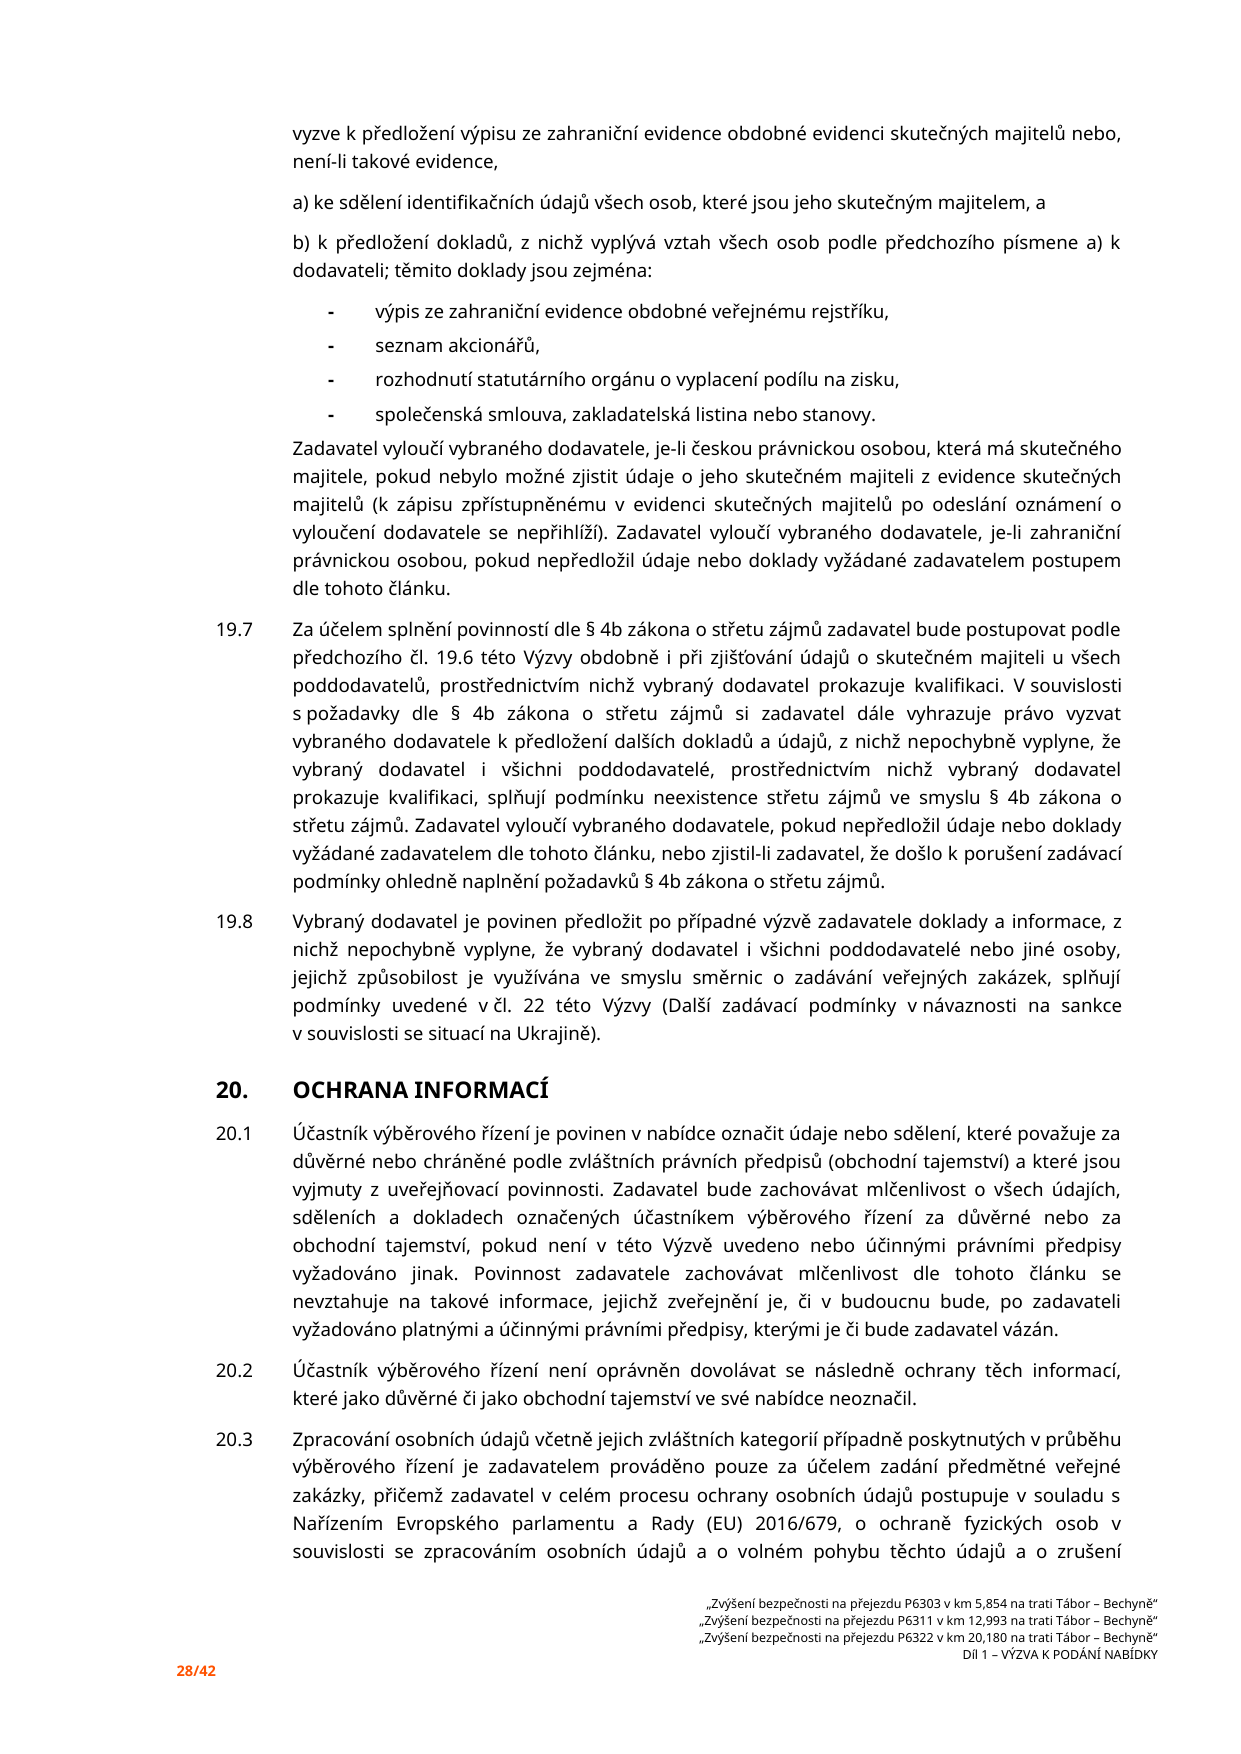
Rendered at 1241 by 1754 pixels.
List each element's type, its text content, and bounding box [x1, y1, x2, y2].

text a) ke sdělení identifikačních údajů všech osob, které jsou jeho skutečným majitelem, a [292, 189, 1122, 215]
text Za účelem splnění povinností dle § 4b zákona o střetu zájmů zadavatel bude postupovat podle předchozího čl. 19.6 této Výzvy obdobně i při zjišťování údajů o skutečném majiteli u všech poddodavatelů, prostřednictvím nichž vybraný dodavatel prokazuje kvalifikaci. V souvislosti s požadavky dle § 4b zákona o střetu zájmů si zadavatel dále vyhrazuje právo vyzvat vybraného dodavatele k předložení dalších dokladů a údajů, z nichž nepochybně vyplyne, že vybraný dodavatel i všichni poddodavatelé, prostřednictvím nichž vybraný dodavatel prokazuje kvalifikaci, splňují podmínku neexistence střetu zájmů ve smyslu § 4b zákona o střetu zájmů. Zadavatel vyloučí vybraného dodavatele, pokud nepředložil údaje nebo doklady vyžádané zadavatelem dle tohoto článku, nebo zjistil-li zadavatel, že došlo k porušení zadávací podmínky ohledně naplnění požadavků § 4b zákona o střetu zájmů. [216, 616, 1122, 894]
text Účastník výběrového řízení není oprávněn dovolávat se následně ochrany těch informací, které jako důvěrné či jako obchodní tajemství ve své nabídce neoznačil. [216, 1357, 1122, 1411]
text rozhodnutí statutárního orgánu o vyplacení podílu na zisku, [328, 367, 1122, 392]
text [216, 121, 1122, 174]
text seznam akcionářů, [328, 332, 1122, 358]
text Zadavatel vyloučí vybraného dodavatele, je-li českou právnickou osobou, která má skutečného majitele, pokud nebylo možné zjistit údaje o jeho skutečném majiteli z evidence skutečných majitelů (k zápisu zpřístupněnému v evidenci skutečných majitelů po odeslání oznámení o vyloučení dodavatele se nepřihlíží). Zadavatel vyloučí vybraného dodavatele, je-li zahraniční právnickou osobou, pokud nepředložil údaje nebo doklady vyžádané zadavatelem postupem dle tohoto článku. [292, 435, 1122, 601]
text Vybraný dodavatel je povinen předložit po případné výzvě zadavatele doklady a informace, z nichž nepochybně vyplyne, že vybraný dodavatel i všichni poddodavatelé nebo jiné osoby, jejichž způsobilost je využívána ve smyslu směrnic o zadávání veřejných zakázek, splňují podmínky uvedené v čl. 22 této Výzvy (Další zadávací podmínky v návaznosti na sankce v souvislosti se situací na Ukrajině). [216, 909, 1122, 1046]
text Účastník výběrového řízení je povinen v nabídce označit údaje nebo sdělení, které považuje za důvěrné nebo chráněné podle zvláštních právních předpisů (obchodní tajemství) a které jsou vyjmuty z uveřejňovací povinnosti. Zadavatel bude zachovávat mlčenlivost o všech údajích, sděleních a dokladech označených účastníkem výběrového řízení za důvěrné nebo za obchodní tajemství, pokud není v této Výzvě uvedeno nebo účinnými právními předpisy vyžadováno jinak. Povinnost zadavatele zachovávat mlčenlivost dle tohoto článku se nevztahuje na takové informace, jejichž zveřejnění je, či v budoucnu bude, po zadavateli vyžadováno platnými a účinnými právními předpisy, kterými je či bude zadavatel vázán. [216, 1121, 1122, 1342]
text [216, 1426, 1122, 1563]
text b) k předložení dokladů, z nichž vyplývá vztah všech osob podle předchozího písmene a) k dodavateli; těmito doklady jsou zejména: [292, 230, 1122, 283]
text společenská smlouva, zakladatelská listina nebo stanovy. [328, 401, 1122, 427]
text výpis ze zahraniční evidence obdobné veřejnému rejstříku, [328, 298, 1122, 324]
text OCHRANA INFORMACÍ [216, 1074, 1122, 1105]
